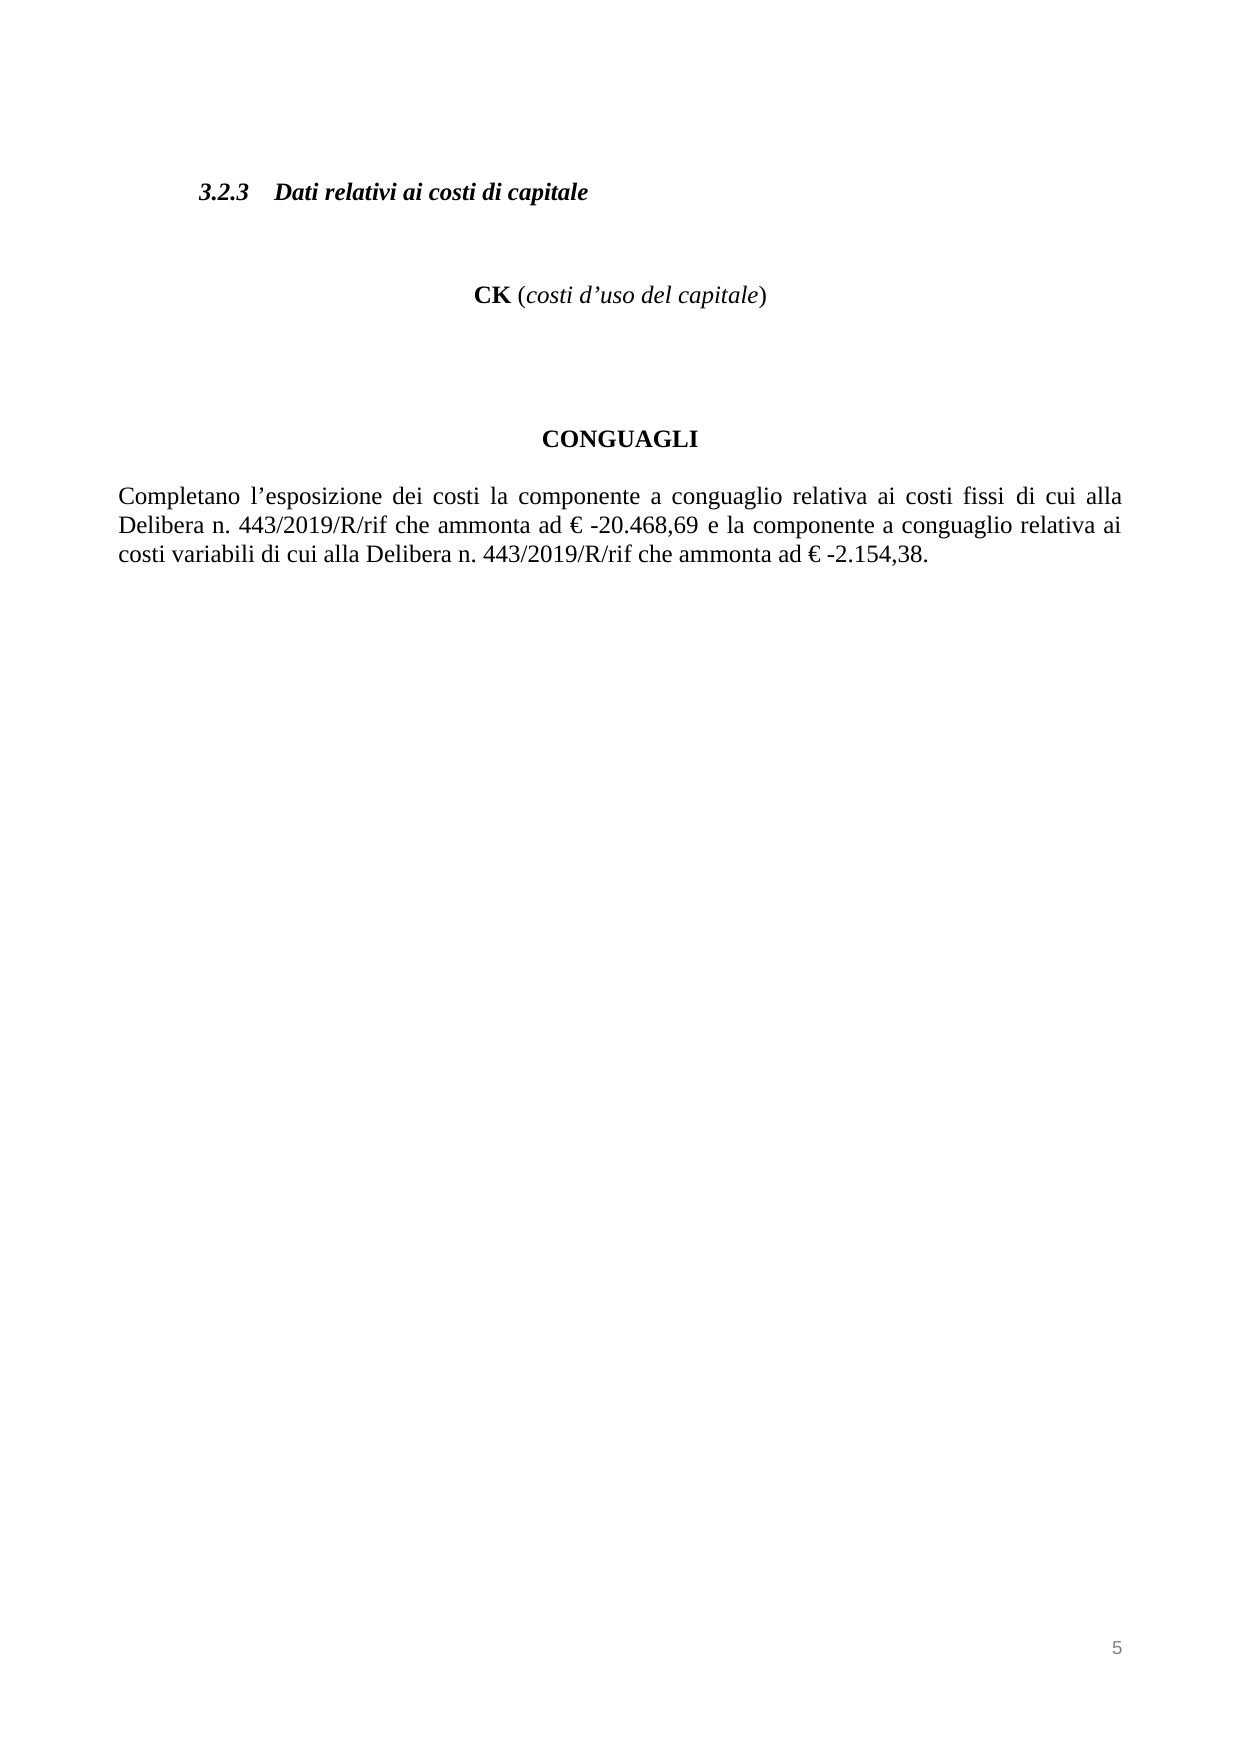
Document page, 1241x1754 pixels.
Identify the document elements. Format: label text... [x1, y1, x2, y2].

text CONGUAGLI [118, 424, 1122, 452]
text CK (costi d’uso del capitale) [118, 280, 1122, 309]
text Completano l’esposizione dei costi la componente a conguaglio relativa ai costi fissi di cui alla Delibera n. 443/2019/R/rif che ammonta ad € -20.468,69 e la componente a conguaglio relativa ai costi variabili di cui alla Delibera n. 443/2019/R/rif che ammonta ad € -2.154,38. [118, 481, 1122, 567]
subtitle Dati relativi ai costi di capitale [199, 177, 1122, 206]
